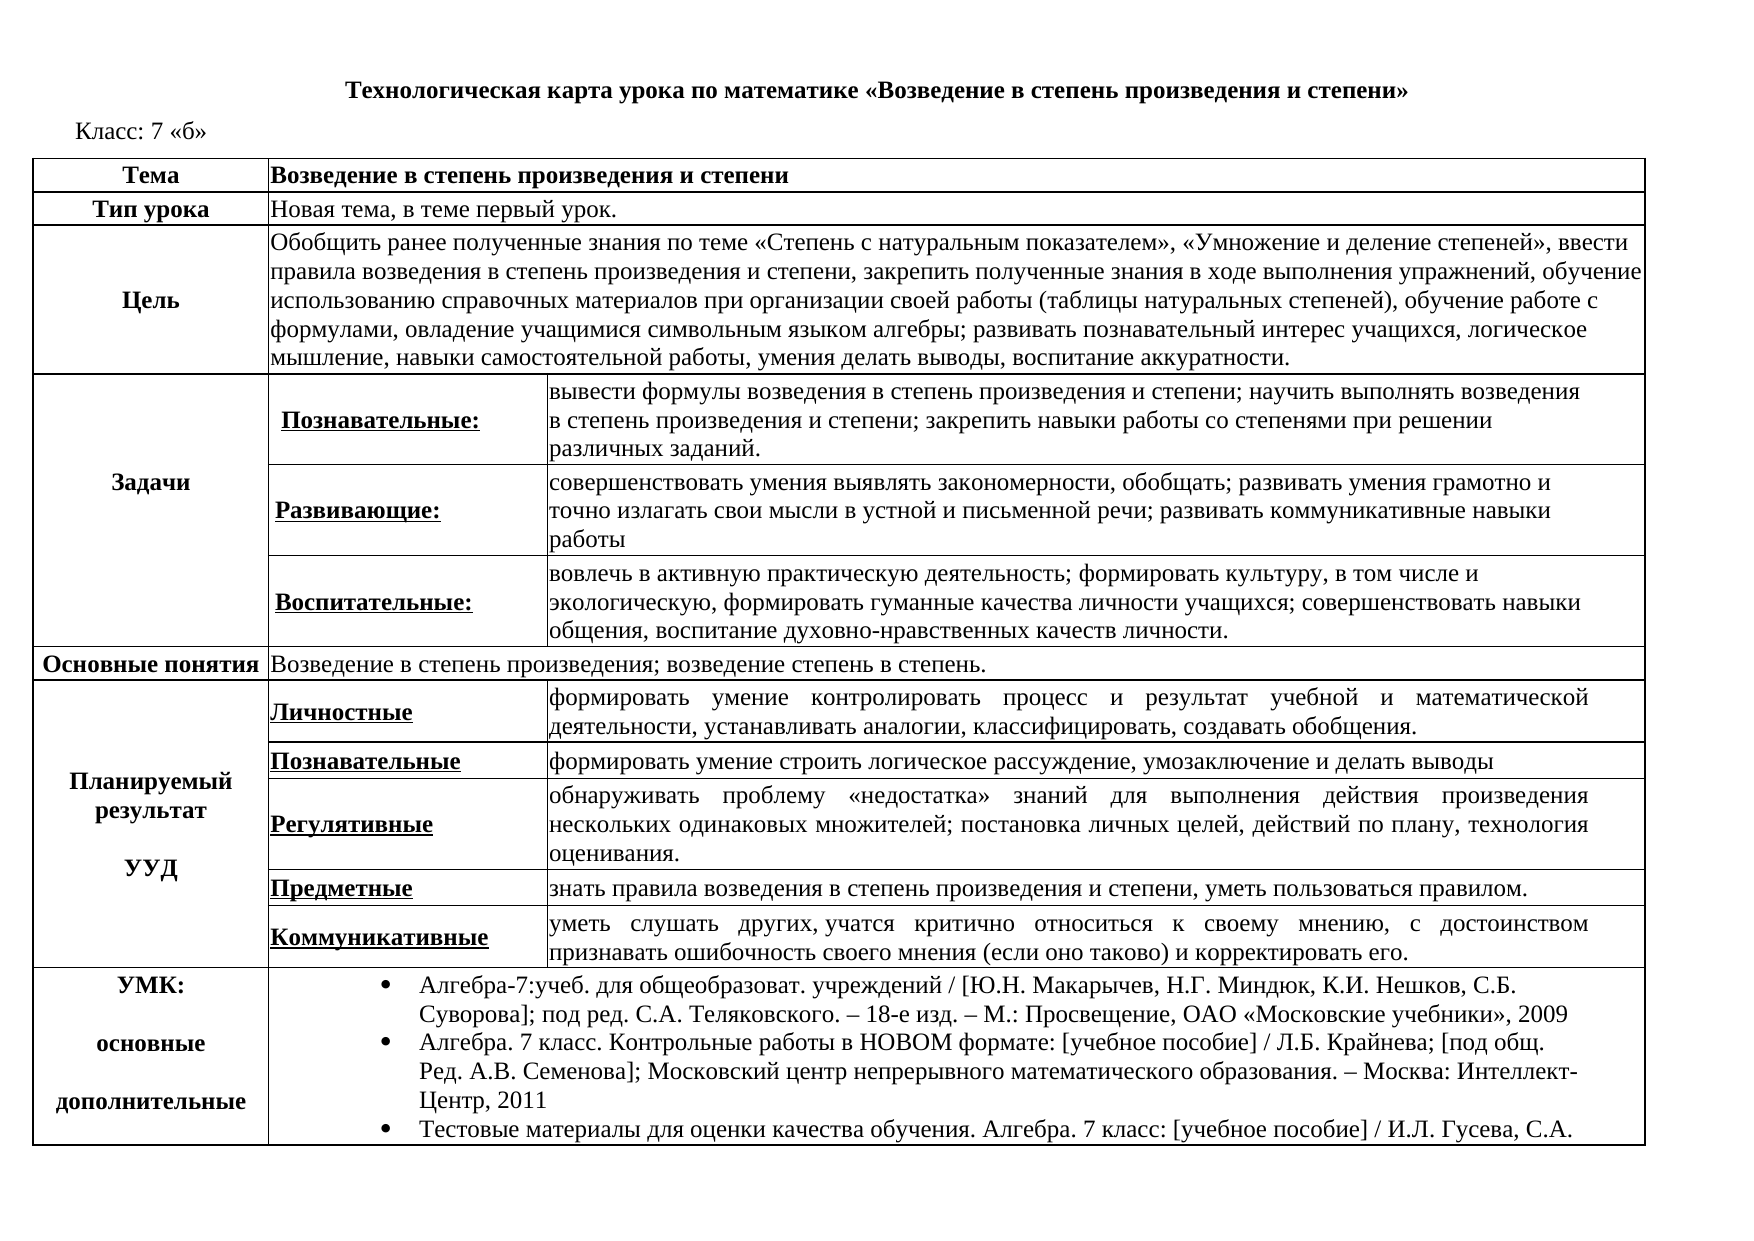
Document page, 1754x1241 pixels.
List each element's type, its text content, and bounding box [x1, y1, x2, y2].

text Класс: 7 «б» [75, 116, 1679, 145]
table_cell Регулятивные [269, 779, 547, 868]
table_cell Личностные [269, 681, 547, 741]
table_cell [269, 968, 1644, 1144]
table_cell Задачи [34, 375, 268, 646]
table_header Возведение в степень произведения и степени [269, 159, 1644, 191]
table_cell знать правила возведения в степень произведения и степени, уметь пользоваться правилом. [548, 870, 1644, 905]
table_cell Основные понятия [34, 647, 268, 679]
table_cell Планируемый результат УУД [34, 681, 268, 967]
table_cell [34, 968, 268, 1144]
table_cell обнаруживать проблему «недостатка» знаний для выполнения действия произведения нескольких одинаковых множителей; постановка личных целей, действий по плану, технология оценивания. [548, 779, 1644, 868]
table_cell Развивающие: [269, 465, 547, 555]
table_cell Воспитательные: [269, 556, 547, 646]
table_cell Коммуникативные [269, 906, 547, 967]
table_header Тема [34, 159, 268, 191]
table_cell Тип урока [34, 193, 268, 224]
table_cell Предметные [269, 870, 547, 905]
table_cell уметь слушать других, учатся критично относиться к своему мнению, с достоинством признавать ошибочность своего мнения (если оно таково) и корректировать его. [548, 906, 1644, 967]
table_cell вовлечь в активную практическую деятельность; формировать культуру, в том числе и экологическую, формировать гуманные качества личности учащихся; совершенствовать навыки общения, воспитание духовно-нравственных качеств личности. [548, 556, 1644, 646]
table_cell формировать умение строить логическое рассуждение, умозаключение и делать выводы [548, 743, 1644, 777]
table_cell Обобщить ранее полученные знания по теме «Степень с натуральным показателем», «Умножение и деление степеней», ввести правила возведения в степень произведения и степени, закрепить полученные знания в ходе выполнения упражнений, обучение использованию справочных материалов при организации своей работы (таблицы натуральных степеней), обучение работе с формулами, овладение учащимися символьным языком алгебры; развивать познавательный интерес учащихся, логическое мышление, навыки самостоятельной работы, умения делать выводы, воспитание аккуратности. [269, 226, 1644, 373]
table_cell вывести формулы возведения в степень произведения и степени; научить выполнять возведения в степень произведения и степени; закрепить навыки работы со степенями при решении различных заданий. [548, 375, 1644, 464]
text Технологическая карта урока по математике «Возведение в степень произведения и степени» [75, 75, 1679, 104]
table_cell Возведение в степень произведения; возведение степень в степень. [269, 647, 1644, 679]
table_cell Новая тема, в теме первый урок. [269, 193, 1644, 224]
table_cell совершенствовать умения выявлять закономерности, обобщать; развивать умения грамотно и точно излагать свои мысли в устной и письменной речи; развивать коммуникативные навыки работы [548, 465, 1644, 555]
table_cell Познавательные: [269, 375, 547, 464]
table_cell Познавательные [269, 743, 547, 777]
table_cell Цель [34, 226, 268, 373]
table_cell формировать умение контролировать процесс и результат учебной и математической деятельности, устанавливать аналогии, классифицировать, создавать обобщения. [548, 681, 1644, 741]
